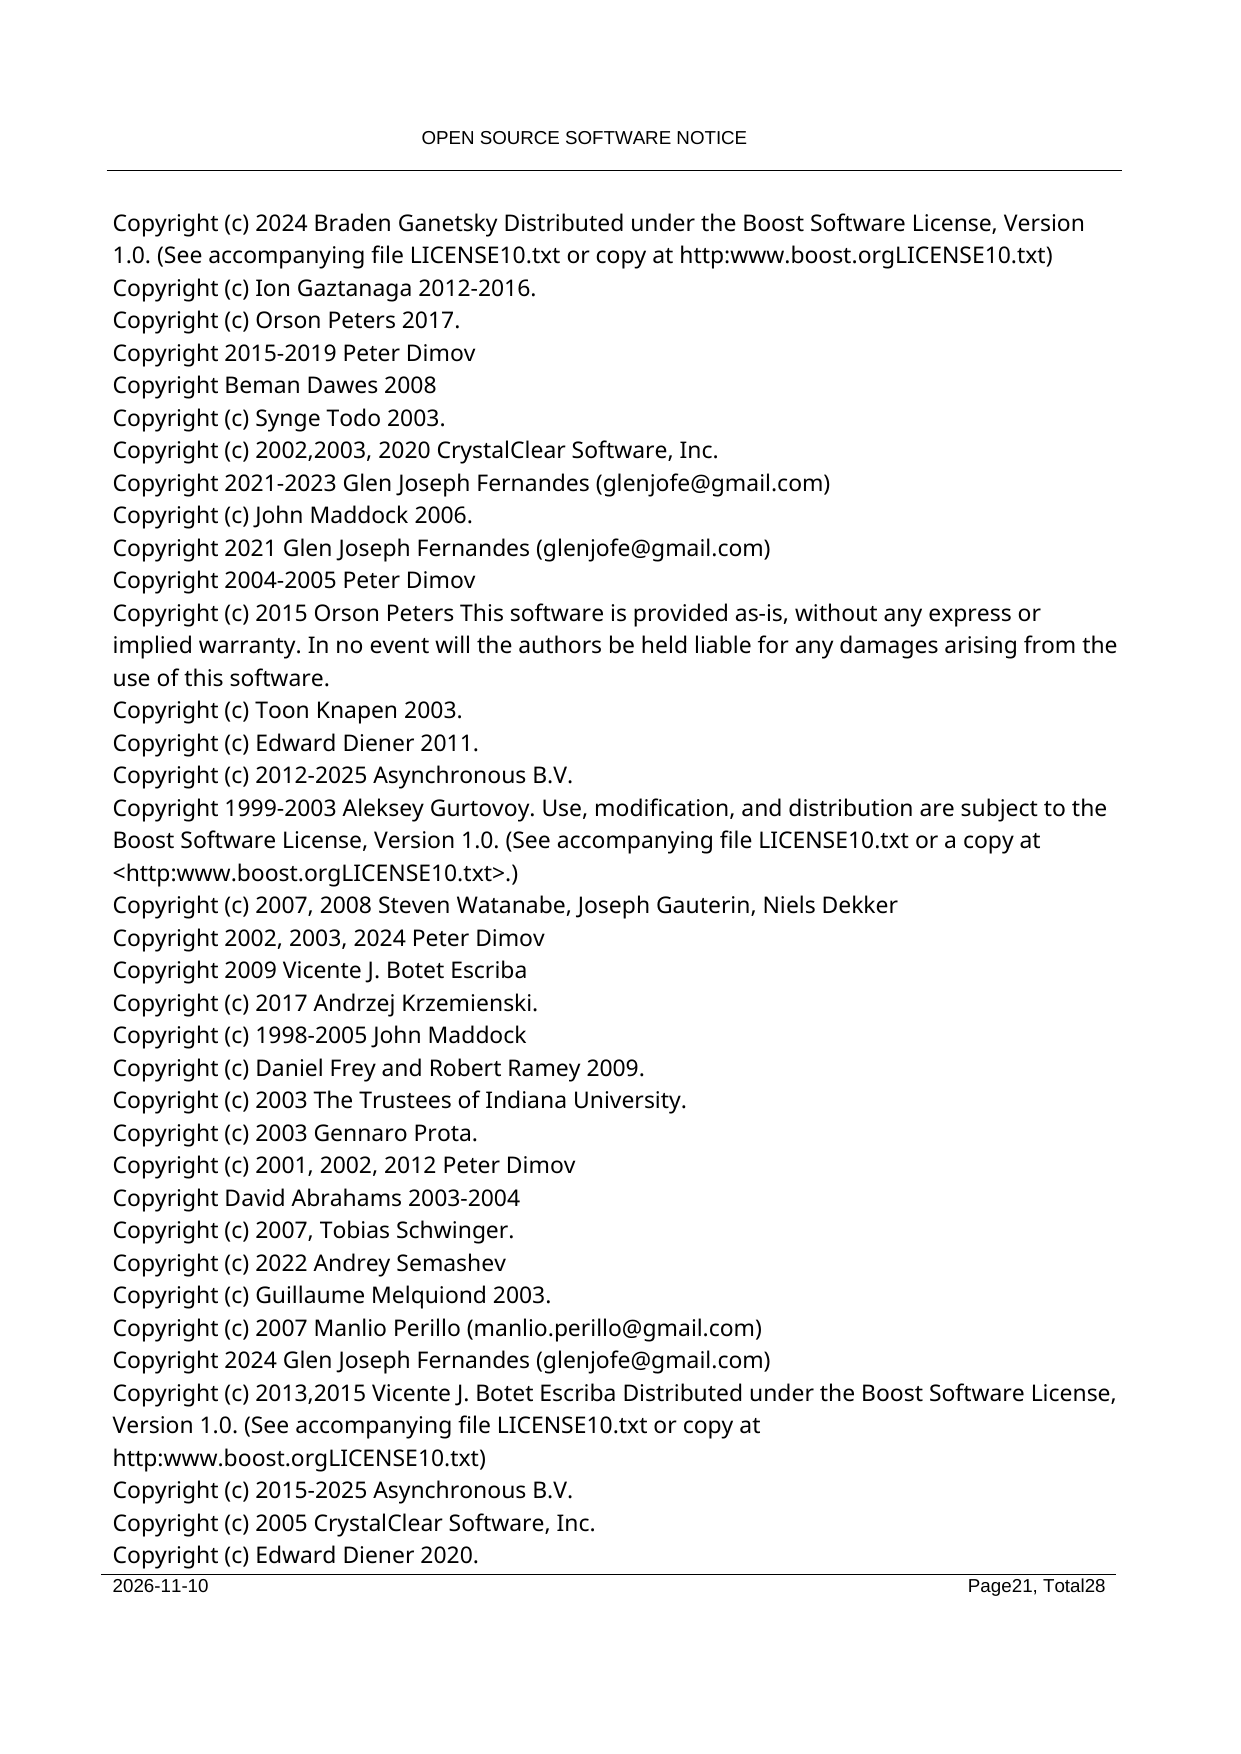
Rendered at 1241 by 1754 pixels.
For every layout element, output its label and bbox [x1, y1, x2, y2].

text [112, 206, 1128, 1571]
